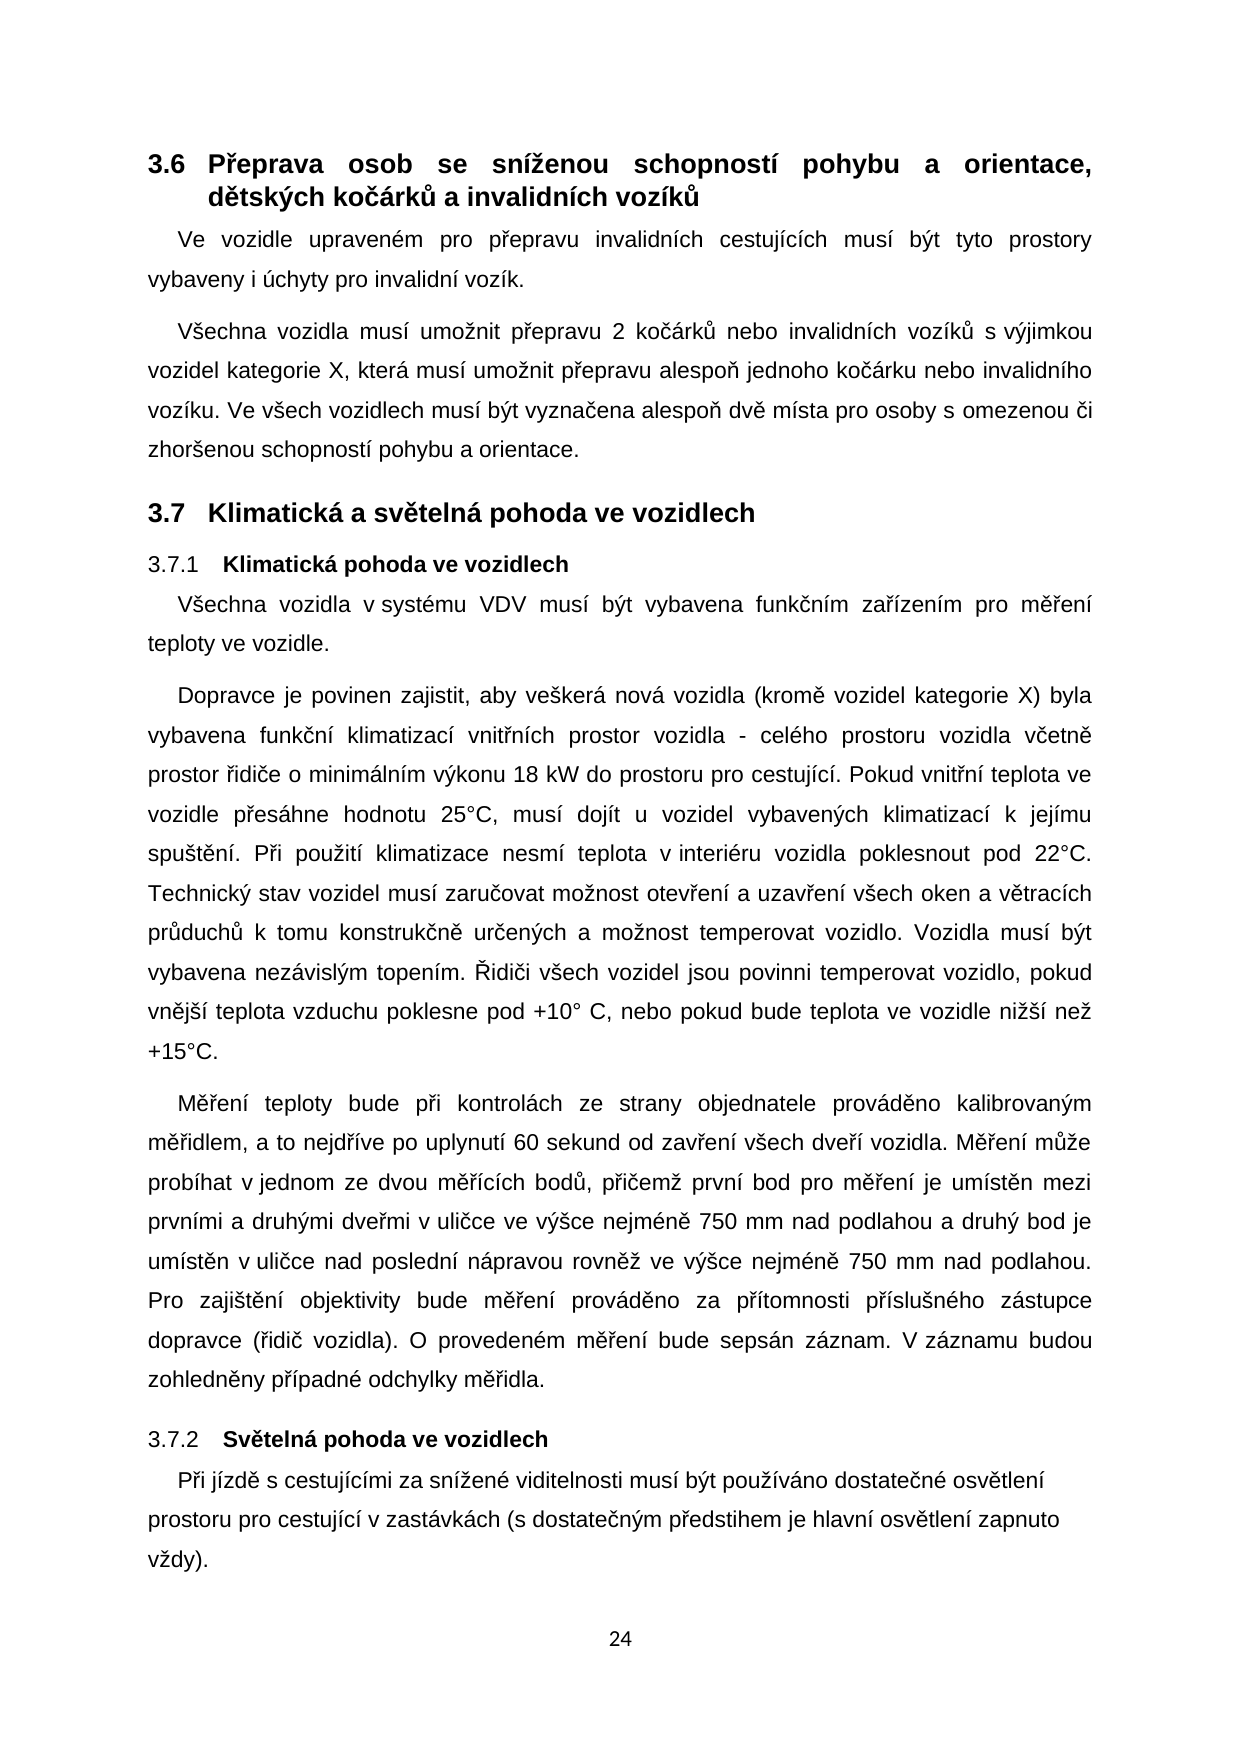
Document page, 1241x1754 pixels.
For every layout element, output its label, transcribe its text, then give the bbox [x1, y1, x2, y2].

text Při jízdě s cestujícími za snížené viditelnosti musí být používáno dostatečné osvětlení prostoru pro cestující v zastávkách (s dostatečným předstihem je hlavní osvětlení zapnuto vždy). [148, 1467, 1093, 1572]
subtitle Přeprava osob se sníženou schopností pohybu a orientace, dětských kočárků a invalidních vozíků [148, 148, 1093, 212]
text Ve vozidle upraveném pro přepravu invalidních cestujících musí být tyto prostory vybaveny i úchyty pro invalidní vozík. [148, 226, 1093, 292]
text Měření teploty bude při kontrolách ze strany objednatele prováděno kalibrovaným měřidlem, a to nejdříve po uplynutí 60 sekund od zavření všech dveří vozidla. Měření může probíhat v jednom ze dvou měřících bodů, přičemž první bod pro měření je umístěn mezi prvními a druhými dveřmi v uličce ve výšce nejméně 750 mm nad podlahou a druhý bod je umístěn v uličce nad poslední nápravou rovněž ve výšce nejméně 750 mm nad podlahou. Pro zajištění objektivity bude měření prováděno za přítomnosti příslušného zástupce dopravce (řidič vozidla). O provedeném měření bude sepsán záznam. V záznamu budou zohledněny případné odchylky měřidla. [148, 1090, 1093, 1392]
subtitle Klimatická a světelná pohoda ve vozidlech [148, 497, 1093, 528]
text Všechna vozidla musí umožnit přepravu 2 kočárků nebo invalidních vozíků s výjimkou vozidel kategorie X, která musí umožnit přepravu alespoň jednoho kočárku nebo invalidního vozíku. Ve všech vozidlech musí být vyznačena alespoň dvě místa pro osoby s omezenou či zhoršenou schopností pohybu a orientace. [148, 318, 1093, 463]
subtitle Klimatická pohoda ve vozidlech [148, 551, 1093, 577]
text Všechna vozidla v systému VDV musí být vybavena funkčním zařízením pro měření teploty ve vozidle. [148, 591, 1093, 657]
subtitle Světelná pohoda ve vozidlech [148, 1426, 1093, 1453]
text Dopravce je povinen zajistit, aby veškerá nová vozidla (kromě vozidel kategorie X) byla vybavena funkční klimatizací vnitřních prostor vozidla - celého prostoru vozidla včetně prostor řidiče o minimálním výkonu 18 kW do prostoru pro cestující. Pokud vnitřní teplota ve vozidle přesáhne hodnotu 25°C, musí dojít u vozidel vybavených klimatizací k jejímu spuštění. Při použití klimatizace nesmí teplota v interiéru vozidla poklesnout pod 22°C. Technický stav vozidel musí zaručovat možnost otevření a uzavření všech oken a větracích průduchů k tomu konstrukčně určených a možnost temperovat vozidlo. Vozidla musí být vybavena nezávislým topením. Řidiči všech vozidel jsou povinni temperovat vozidlo, pokud vnější teplota vzduchu poklesne pod +10° C, nebo pokud bude teplota ve vozidle nižší než +15°C. [148, 682, 1093, 1064]
